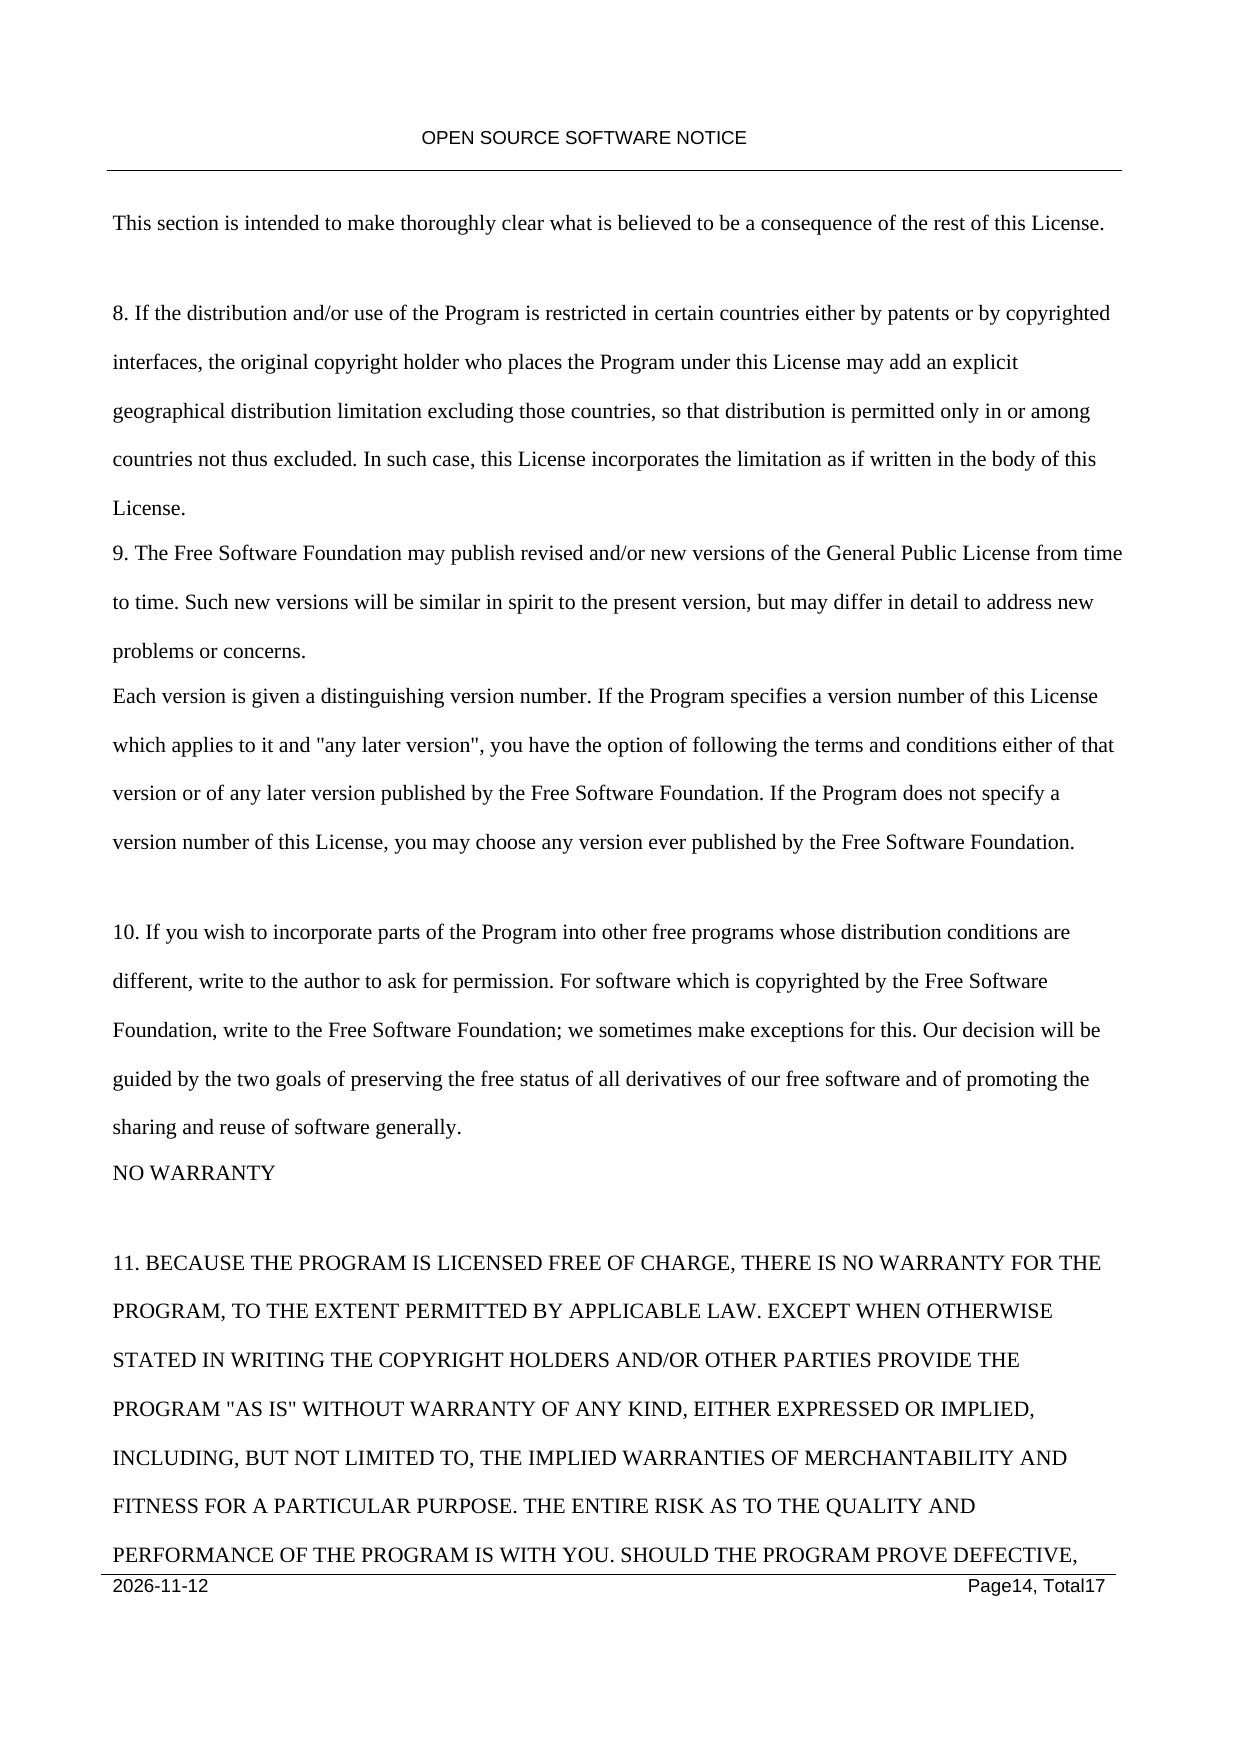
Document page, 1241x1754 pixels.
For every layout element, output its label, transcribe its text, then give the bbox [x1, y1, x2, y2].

text This section is intended to make thoroughly clear what is believed to be a consequence of the rest of this License. [112, 206, 1128, 239]
text NO WARRANTY [112, 1156, 1128, 1188]
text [112, 1246, 1128, 1571]
text 8. If the distribution and/or use of the Program is restricted in certain countries either by patents or by copyrighted interfaces, the original copyright holder who places the Program under this License may add an explicit geographical distribution limitation excluding those countries, so that distribution is permitted only in or among countries not thus excluded. In such case, this License incorporates the limitation as if written in the body of this License. [112, 297, 1128, 524]
text Each version is given a distinguishing version number. If the Program specifies a version number of this License which applies to it and "any later version", you have the option of following the terms and conditions either of that version or of any later version published by the Free Software Foundation. If the Program does not specify a version number of this License, you may choose any version ever published by the Free Software Foundation. [112, 679, 1128, 858]
text 9. The Free Software Foundation may publish revised and/or new versions of the General Public License from time to time. Such new versions will be similar in spirit to the present version, but may differ in detail to address new problems or concerns. [112, 537, 1128, 667]
text 10. If you wish to incorporate parts of the Program into other free programs whose distribution conditions are different, write to the author to ask for permission. For software which is copyrighted by the Free Software Foundation, write to the Free Software Foundation; we sometimes make exceptions for this. Our decision will be guided by the two goals of preserving the free status of all derivatives of our free software and of promoting the sharing and reuse of software generally. [112, 916, 1128, 1143]
